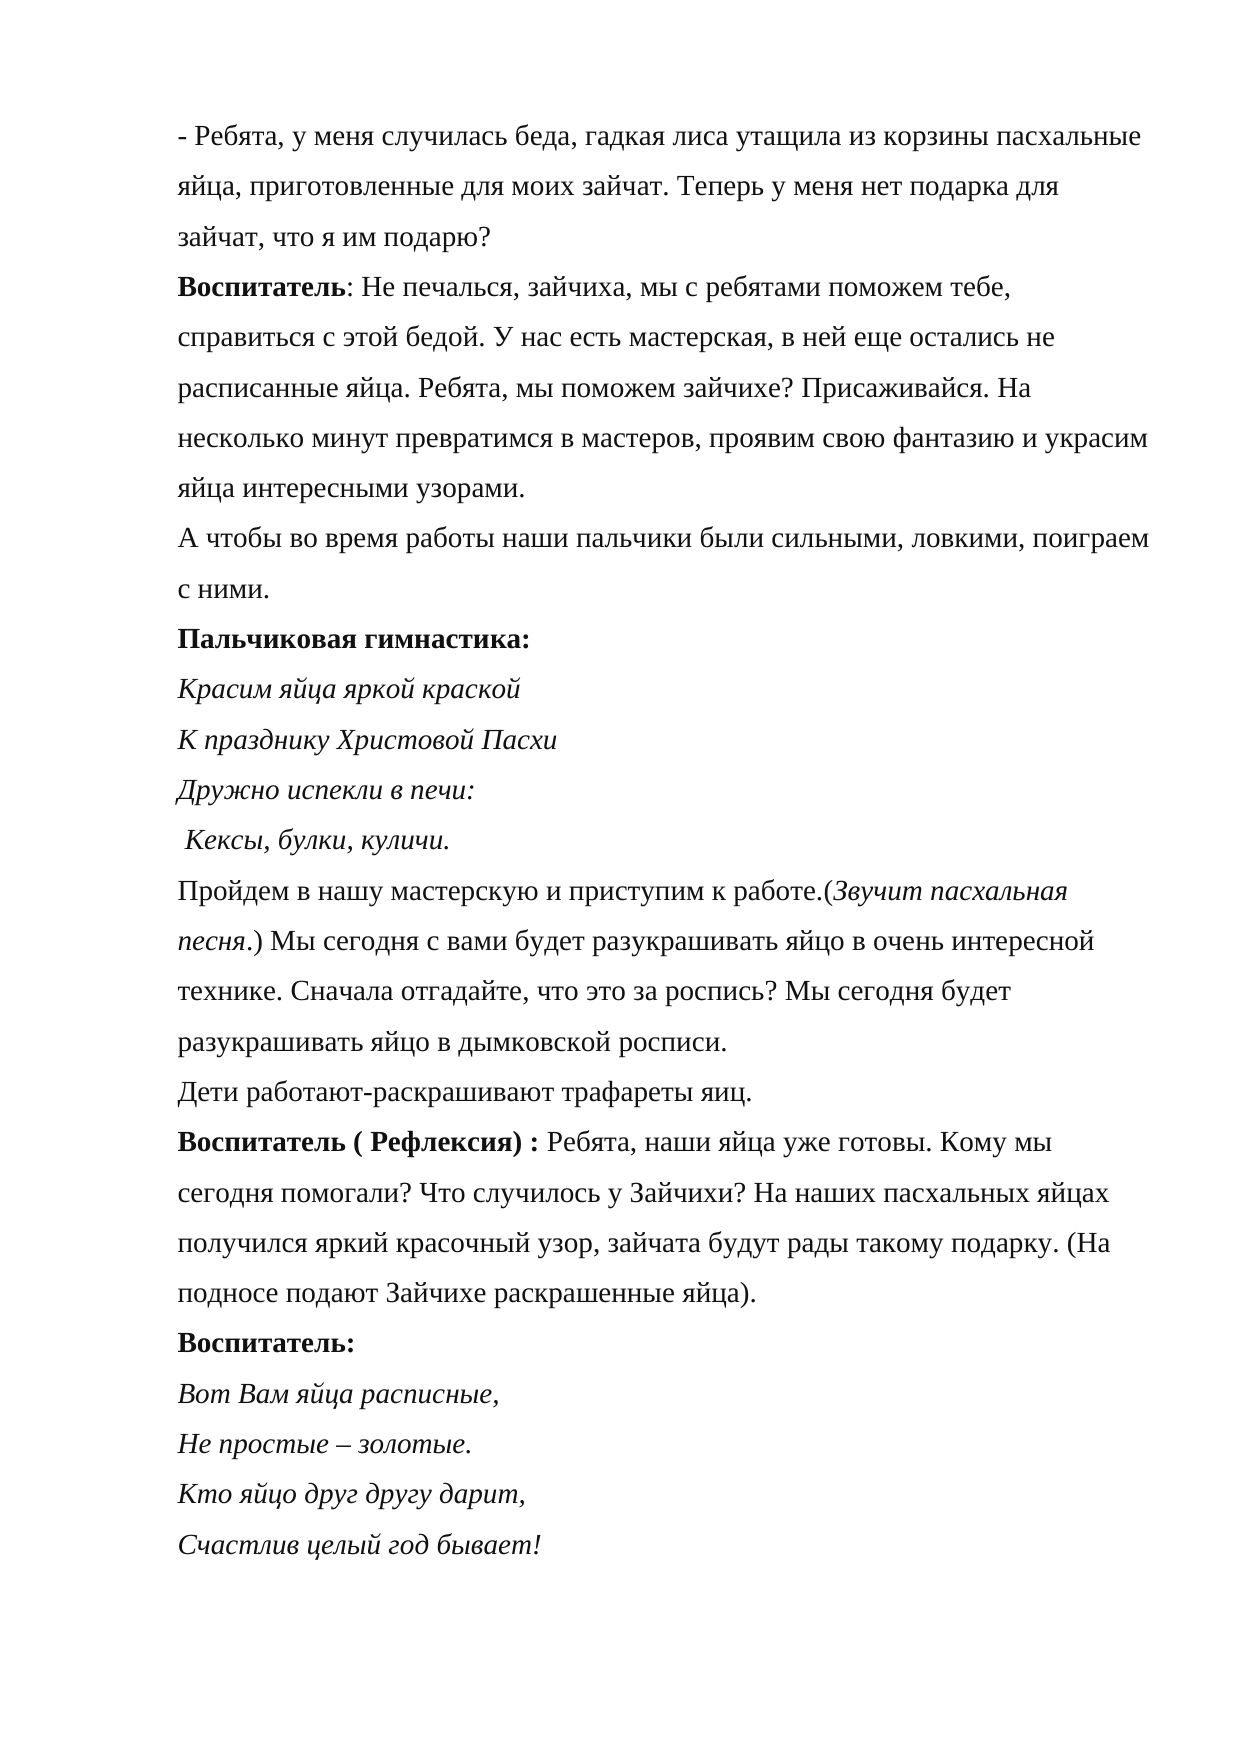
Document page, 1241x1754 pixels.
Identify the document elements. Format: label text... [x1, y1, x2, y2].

text Не простые – золотые. [177, 1426, 1152, 1460]
text Воспитатель: Вот Вам яйца расписные, [177, 1326, 1152, 1409]
text Дети работают-раскрашивают трафареты яиц. [177, 1074, 1152, 1108]
text Счастлив целый год бывает! [177, 1527, 1152, 1560]
text Воспитатель: Не печалься, зайчиха, мы с ребятами поможем тебе, справиться с этой бедой. У нас есть мастерская, в ней еще остались не расписанные яйца. Ребята, мы поможем зайчихе? Присаживайся. На несколько минут превратимся в мастеров, проявим свою фантазию и украсим яйца интересными узорами. А чтобы во время работы наши пальчики были сильными, ловкими, поиграем с ними. [177, 269, 1152, 604]
text Красим яйца яркой краской К празднику Христовой Пасхи Дружно испекли в печи: Кексы, булки, куличи. [177, 672, 1152, 856]
text - Ребята, у меня случилась беда, гадкая лиса утащила из корзины пасхальные яйца, приготовленные для моих зайчат. Теперь у меня нет подарка для зайчат, что я им подарю? [177, 118, 1152, 252]
text Воспитатель ( Рефлексия) : Ребята, наши яйца уже готовы. Кому мы сегодня помогали? Что случилось у Зайчихи? На наших пасхальных яйцах получился яркий красочный узор, зайчата будут рады такому подарку. (На подносе подают Зайчихе раскрашенные яйца). [177, 1124, 1152, 1309]
text Кто яйцо друг другу дарит, [177, 1477, 1152, 1510]
text Пройдем в нашу мастерскую и приступим к работе.(Звучит пасхальная песня.) Мы сегодня с вами будет разукрашивать яйцо в очень интересной технике. Сначала отгадайте, что это за роспись? Мы сегодня будет разукрашивать яйцо в дымковской росписи. [177, 873, 1152, 1057]
text Пальчиковая гимнастика: [177, 621, 1152, 655]
